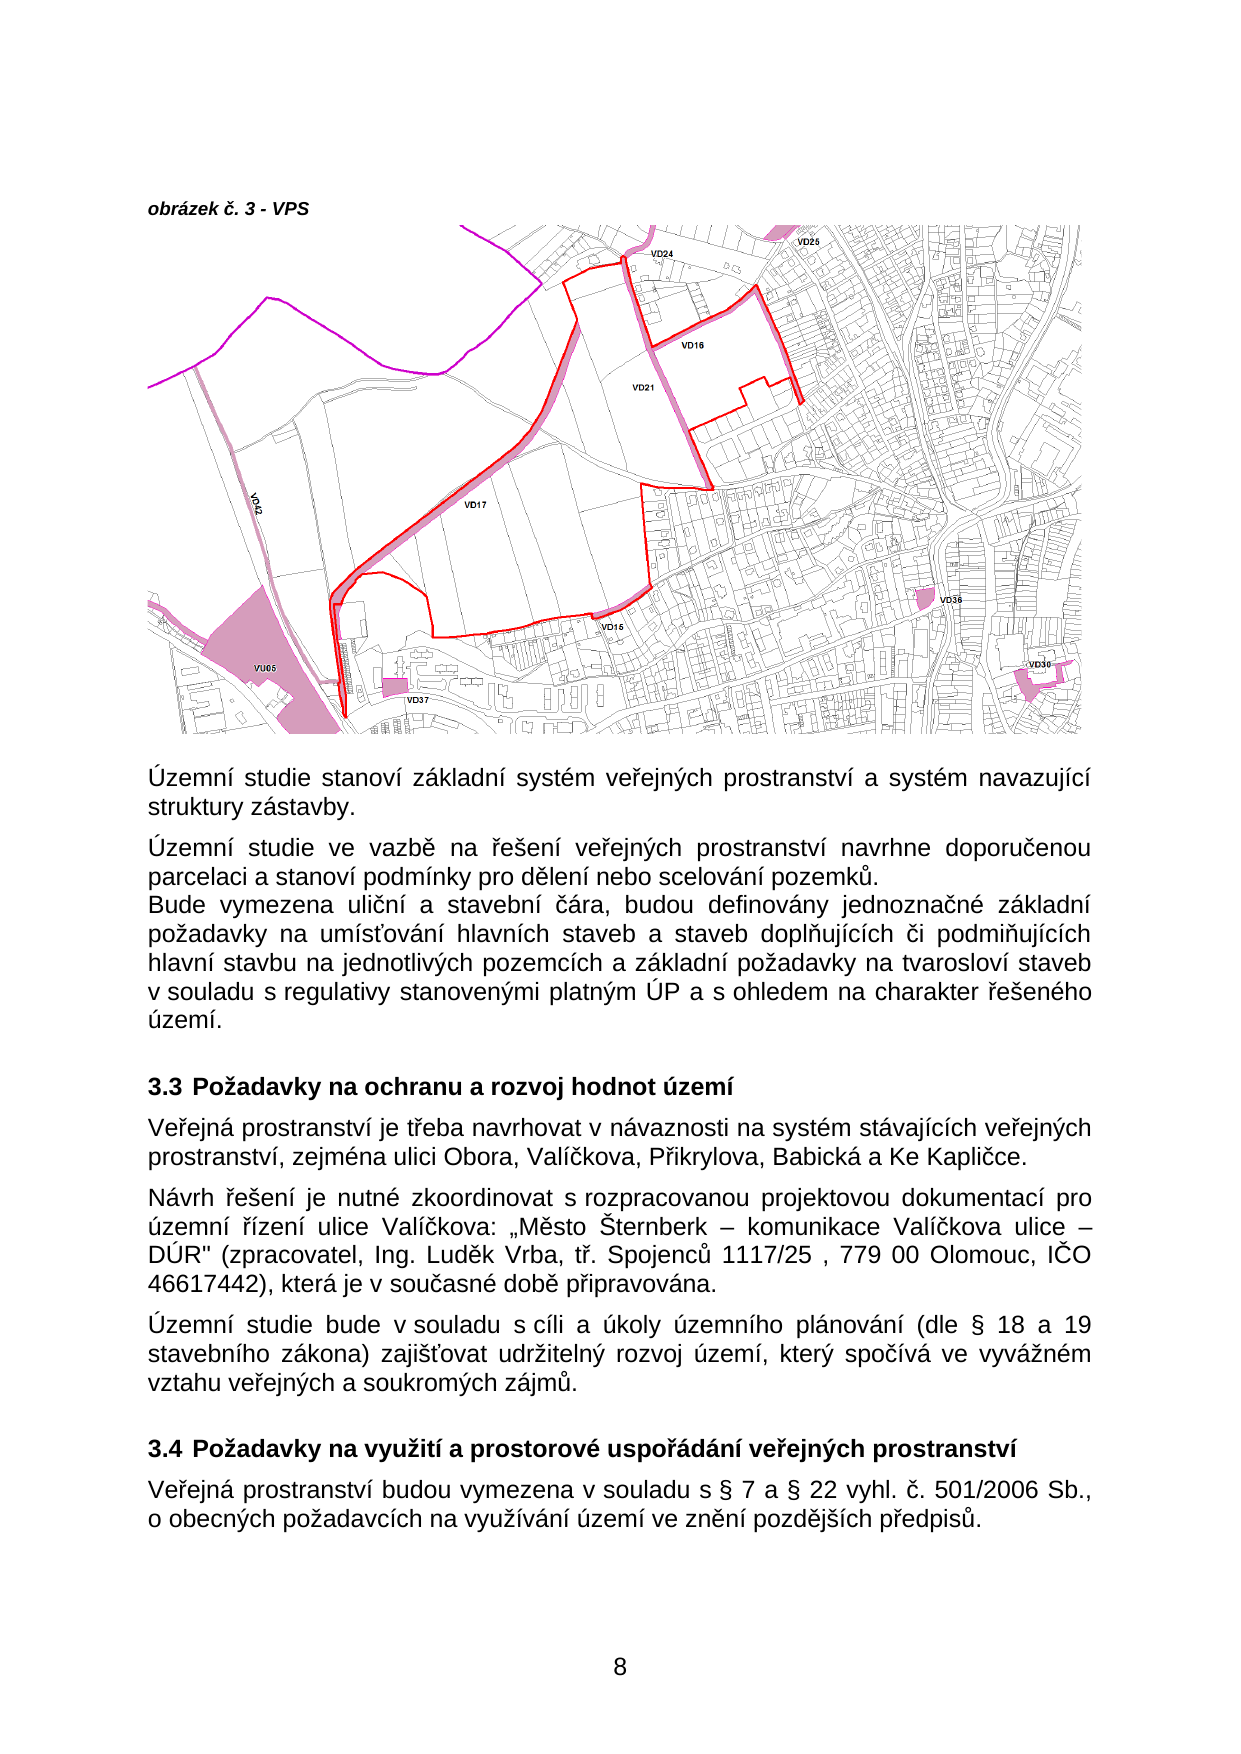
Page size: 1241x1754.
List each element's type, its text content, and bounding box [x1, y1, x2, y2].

list Požadavky na ochranu a rozvoj hodnot území [148, 1072, 1093, 1100]
text Návrh řešení je nutné zkoordinovat s rozpracovanou projektovou dokumentací pro územní řízení ulice Valíčkova: „Město Šternberk – komunikace Valíčkova ulice – DÚR" (zpracovatel, Ing. Luděk Vrba, tř. Spojenců 1117/25 , 779 00 Olomouc, IČO 46617442), která je v současné době připravována. [148, 1183, 1093, 1298]
text Územní studie ve vazbě na řešení veřejných prostranství navrhne doporučenou parcelaci a stanoví podmínky pro dělení nebo scelování pozemků. [148, 833, 1093, 890]
text Veřejná prostranství budou vymezena v souladu s § 7 a § 22 vyhl. č. 501/2006 Sb., o obecných požadavcích na využívání území ve znění pozdějších předpisů. [148, 1475, 1093, 1533]
text Územní studie bude v souladu s cíli a úkoly územního plánování (dle § 18 a 19 stavebního zákona) zajišťovat udržitelný rozvoj území, který spočívá ve vyvážném vztahu veřejných a soukromých zájmů. [148, 1310, 1093, 1397]
text Bude vymezena uliční a stavební čára, budou definovány jednoznačné základní požadavky na umísťování hlavních staveb a staveb doplňujících či podmiňujících hlavní stavbu na jednotlivých pozemcích a základní požadavky na tvarosloví staveb v souladu s regulativy stanovenými platným ÚP a s ohledem na charakter řešeného území. [148, 890, 1093, 1034]
text obrázek č. 3 - VPS [148, 198, 1093, 219]
text Veřejná prostranství je třeba navrhovat v návaznosti na systém stávajících veřejných prostranství, zejména ulici Obora, Valíčkova, Přikrylova, Babická a Ke Kapličce. [148, 1113, 1093, 1170]
picture [147, 225, 1082, 734]
text Územní studie stanoví základní systém veřejných prostranství a systém navazující struktury zástavby. [148, 763, 1093, 820]
list Požadavky na využití a prostorové uspořádání veřejných prostranství [148, 1434, 1093, 1463]
